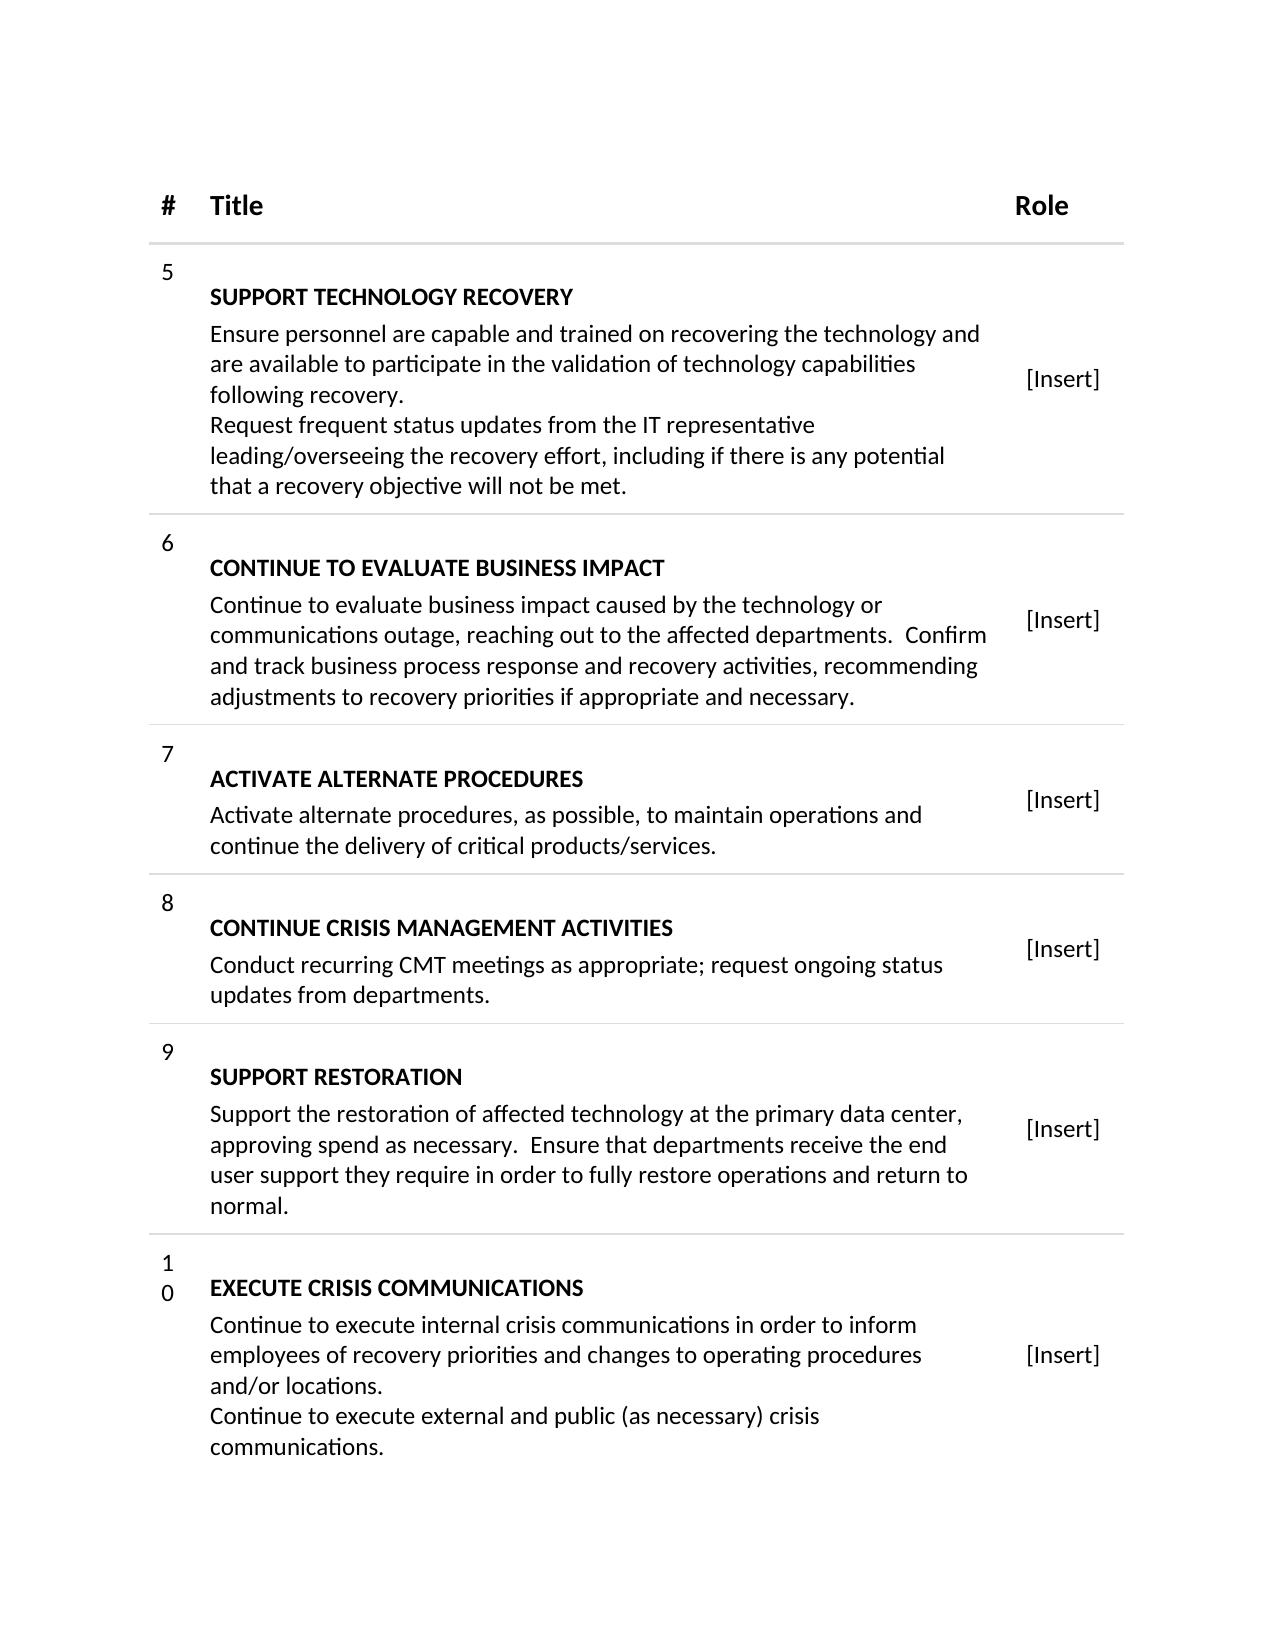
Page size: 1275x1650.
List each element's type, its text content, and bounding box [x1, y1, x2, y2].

table_cell [Insert] [1003, 515, 1123, 724]
table_cell 9 [149, 1024, 197, 1233]
table_cell [Insert] [1003, 875, 1123, 1022]
table_cell 6 [149, 515, 197, 724]
table_cell [Insert] [1003, 1024, 1123, 1233]
table_cell CONTINUE CRISIS MANAGEMENT ACTIVITIES Conduct recurring CMT meetings as appropriate; request ongoing status updates from departments. [198, 875, 1002, 1022]
table_cell CONTINUE TO EVALUATE BUSINESS IMPACT Continue to evaluate business impact caused by the technology or communications outage, reaching out to the affected departments. Confirm and track business process response and recovery activities, recommending adjustments to recovery priorities if appropriate and necessary. [198, 515, 1002, 724]
table_cell 8 [149, 875, 197, 1022]
table_header Role [1003, 150, 1123, 242]
table_cell 10 [149, 1235, 197, 1474]
table_cell 5 [149, 245, 197, 513]
table_cell [Insert] [1003, 245, 1123, 513]
table_header Title [198, 150, 1002, 242]
table_cell EXECUTE CRISIS COMMUNICATIONS Continue to execute internal crisis communications in order to inform employees of recovery priorities and changes to operating procedures and/or locations. Continue to execute external and public (as necessary) crisis communications. [198, 1235, 1002, 1474]
table_header # [149, 150, 197, 242]
table_cell SUPPORT RESTORATION Support the restoration of affected technology at the primary data center, approving spend as necessary. Ensure that departments receive the end user support they require in order to fully restore operations and return to normal. [198, 1024, 1002, 1233]
table_cell [Insert] [1003, 725, 1123, 873]
table_cell [Insert] [1003, 1235, 1123, 1474]
table_cell 7 [149, 725, 197, 873]
table_cell SUPPORT TECHNOLOGY RECOVERY Ensure personnel are capable and trained on recovering the technology and are available to participate in the validation of technology capabilities following recovery. Request frequent status updates from the IT representative leading/overseeing the recovery effort, including if there is any potential that a recovery objective will not be met. [198, 245, 1002, 513]
table_cell ACTIVATE ALTERNATE PROCEDURES Activate alternate procedures, as possible, to maintain operations and continue the delivery of critical products/services. [198, 725, 1002, 873]
